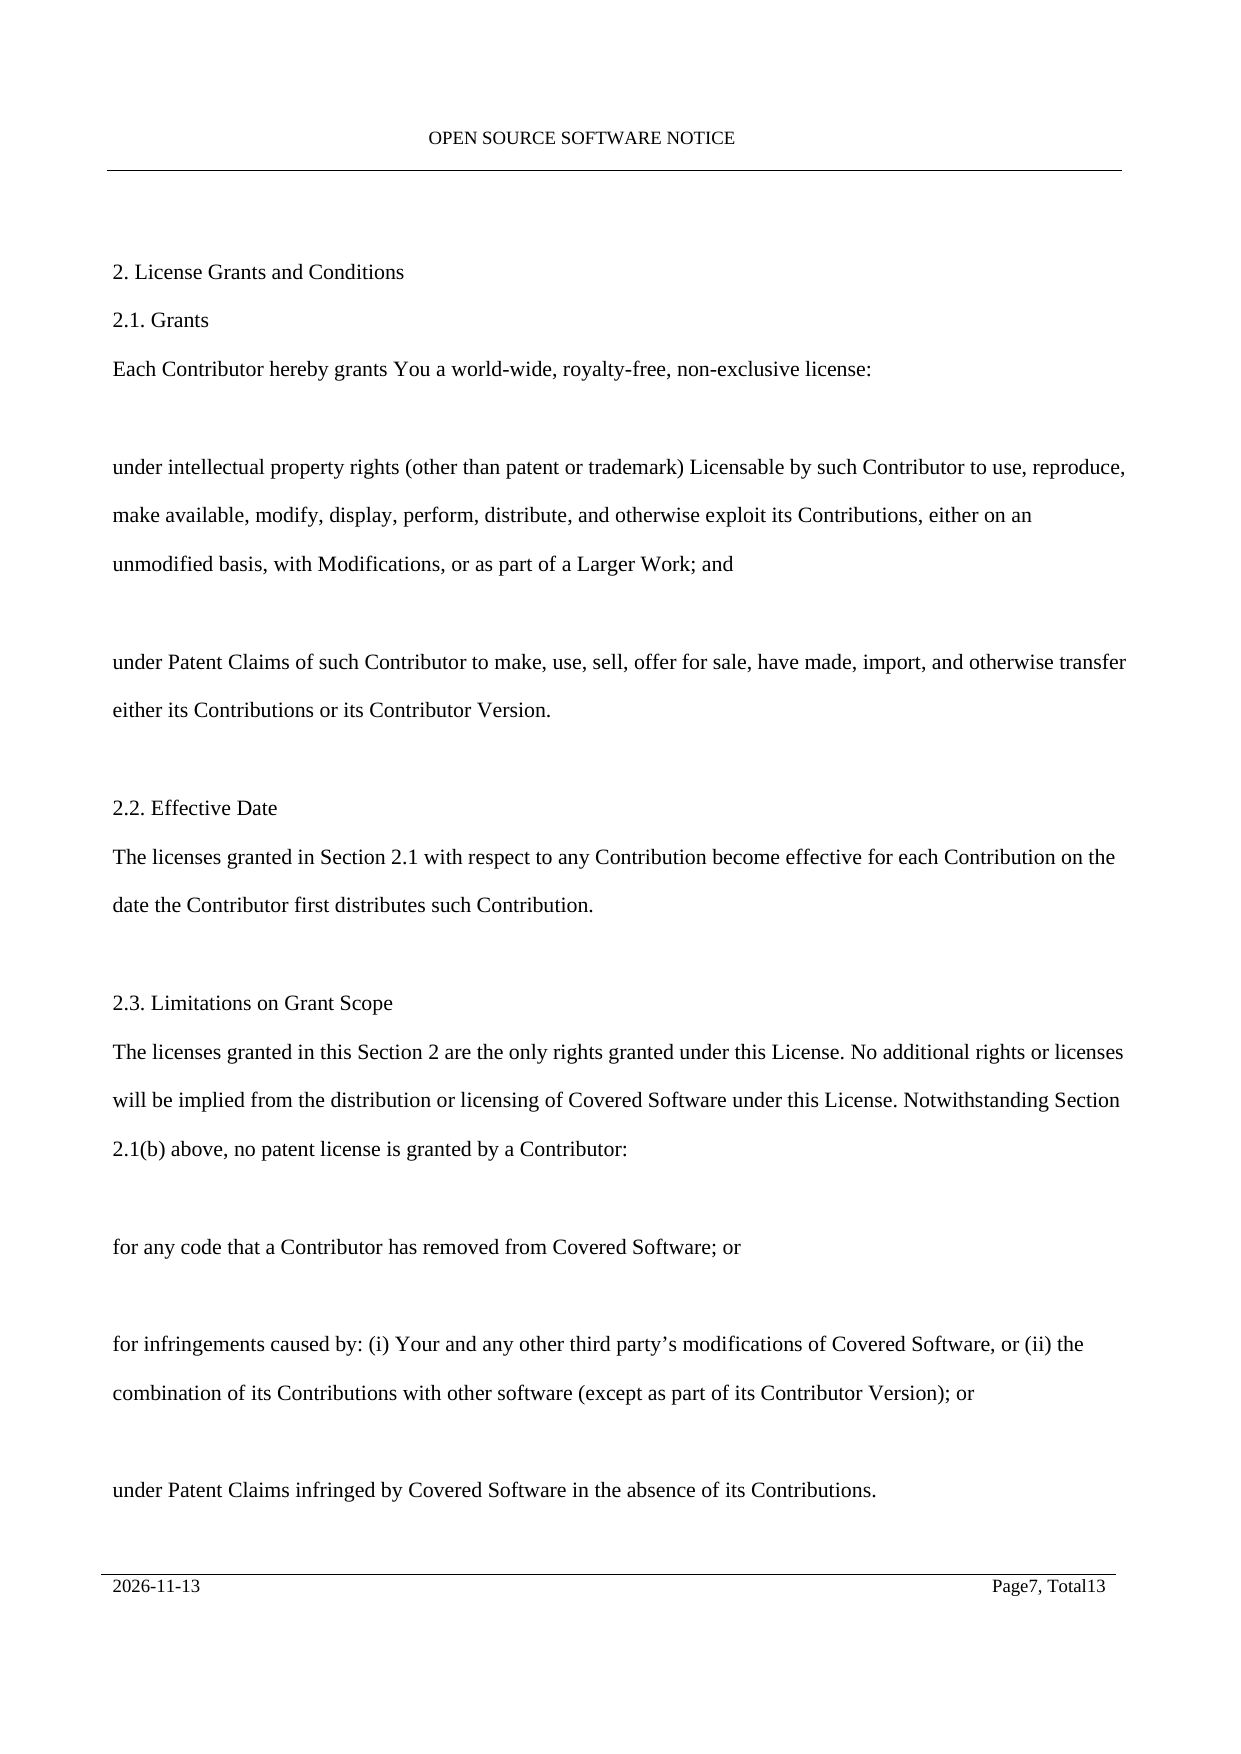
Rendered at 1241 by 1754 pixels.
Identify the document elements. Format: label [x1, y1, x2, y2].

text [112, 206, 1128, 1506]
